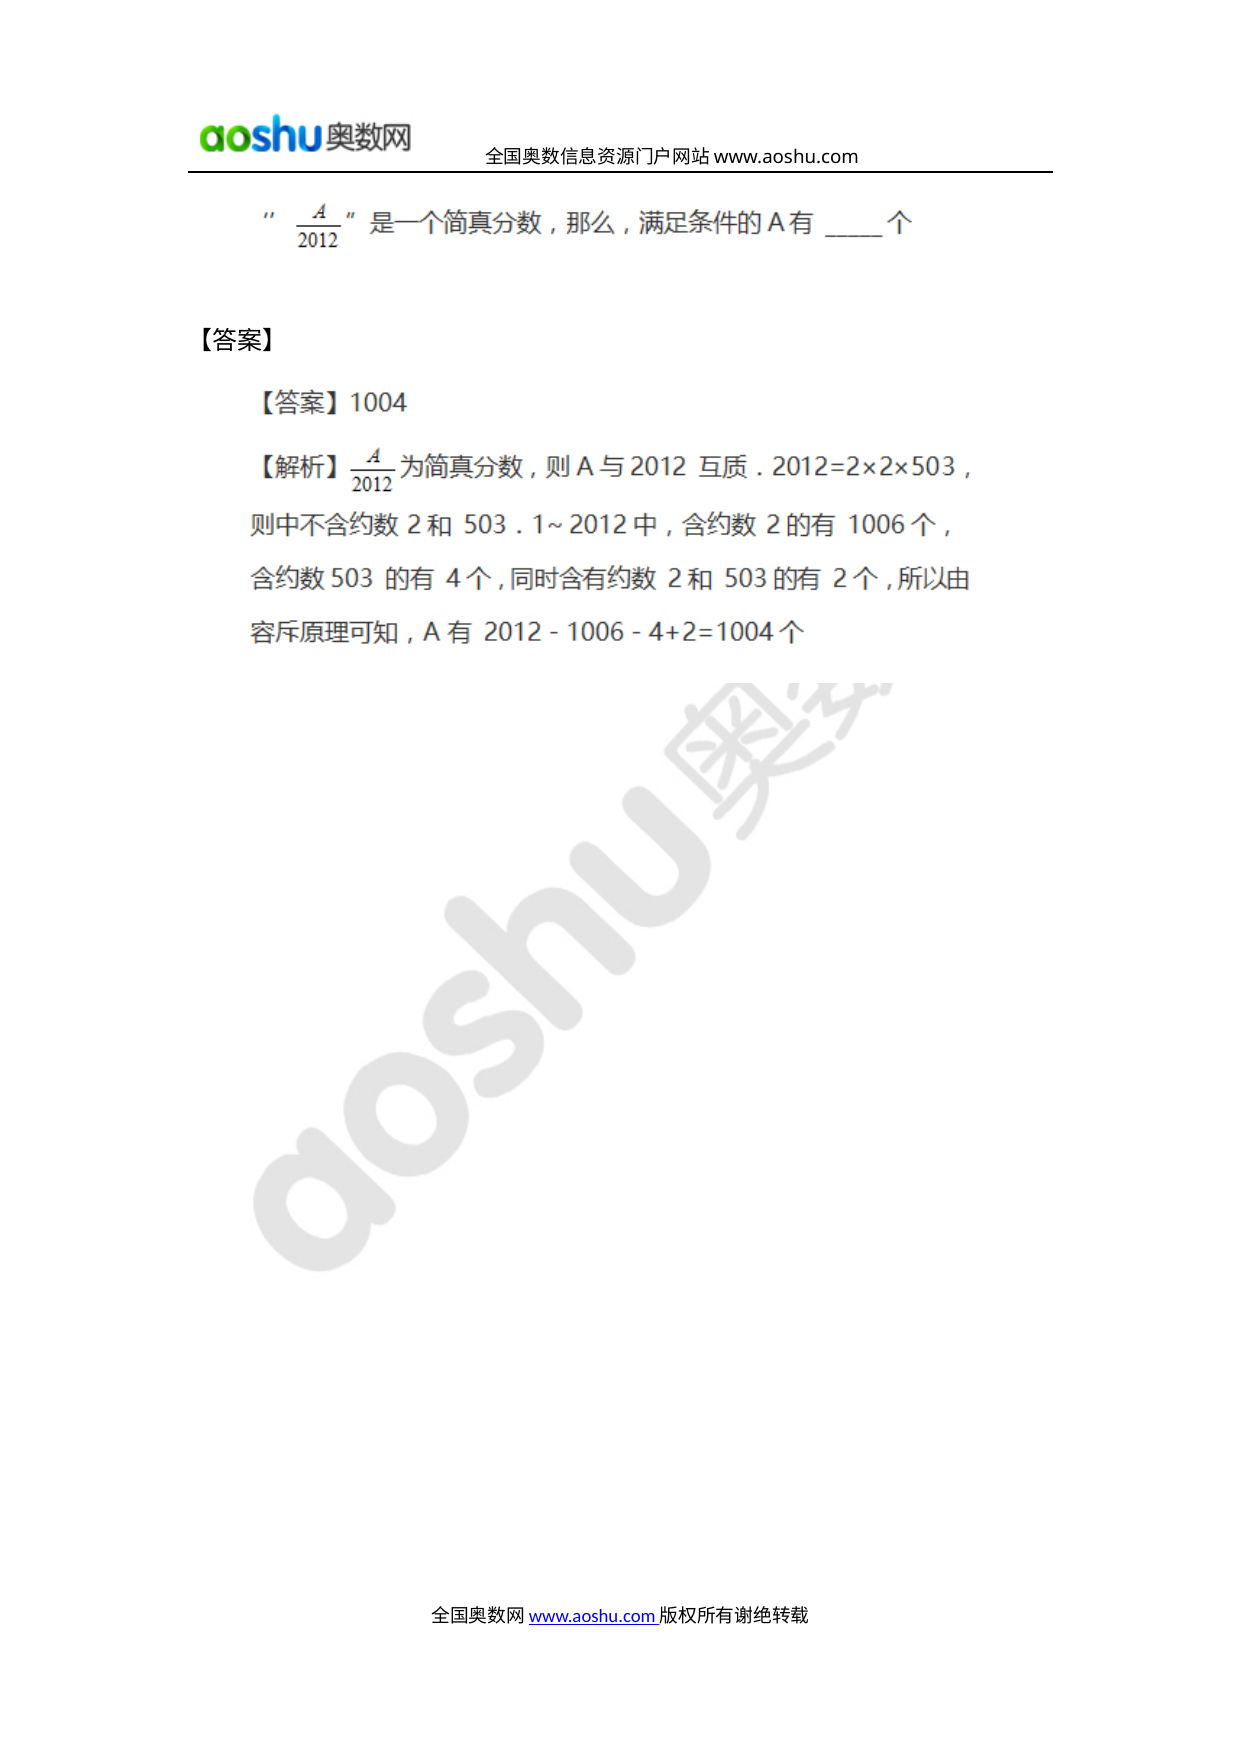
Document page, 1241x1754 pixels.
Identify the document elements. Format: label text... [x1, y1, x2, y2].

text 【答案】 [187, 306, 1053, 371]
picture [187, 371, 1053, 1338]
picture [187, 88, 485, 164]
picture [187, 176, 1053, 275]
